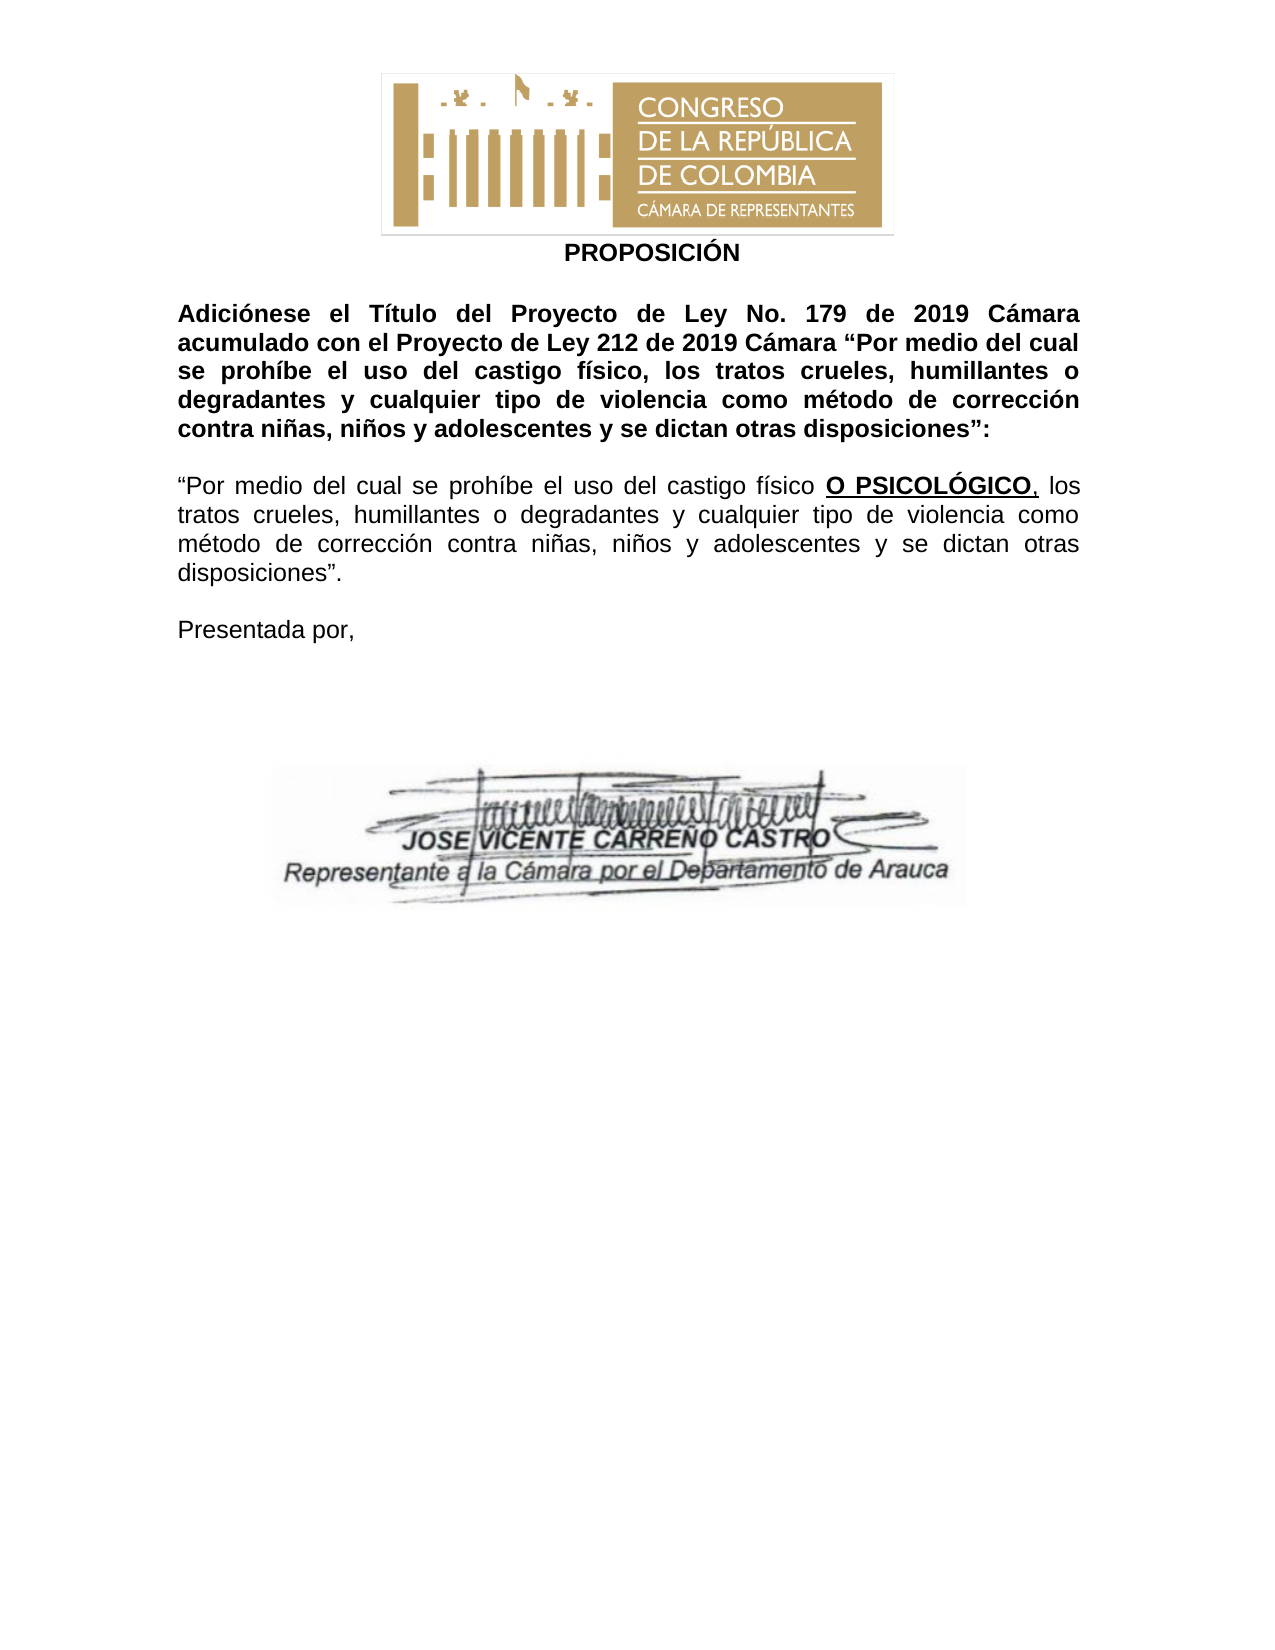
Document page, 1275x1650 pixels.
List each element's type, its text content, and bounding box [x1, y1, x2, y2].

picture [177, 730, 1098, 947]
picture [381, 73, 894, 236]
text Adiciónese el Título del Proyecto de Ley No. 179 de 2019 Cámara acumulado con el Proyecto de Ley 212 de 2019 Cámara “Por medio del cual se prohíbe el uso del castigo físico, los tratos crueles, humillantes o degradantes y cualquier tipo de violencia como método de corrección contra niñas, niños y adolescentes y se dictan otras disposiciones”: [177, 299, 1081, 442]
text PROPOSICIÓN [378, 238, 926, 267]
text “Por medio del cual se prohíbe el uso del castigo físico O PSICOLÓGICO, los tratos crueles, humillantes o degradantes y cualquier tipo de violencia como método de corrección contra niñas, niños y adolescentes y se dictan otras disposiciones”. [177, 471, 1081, 586]
text Presentada por, [177, 615, 1081, 644]
